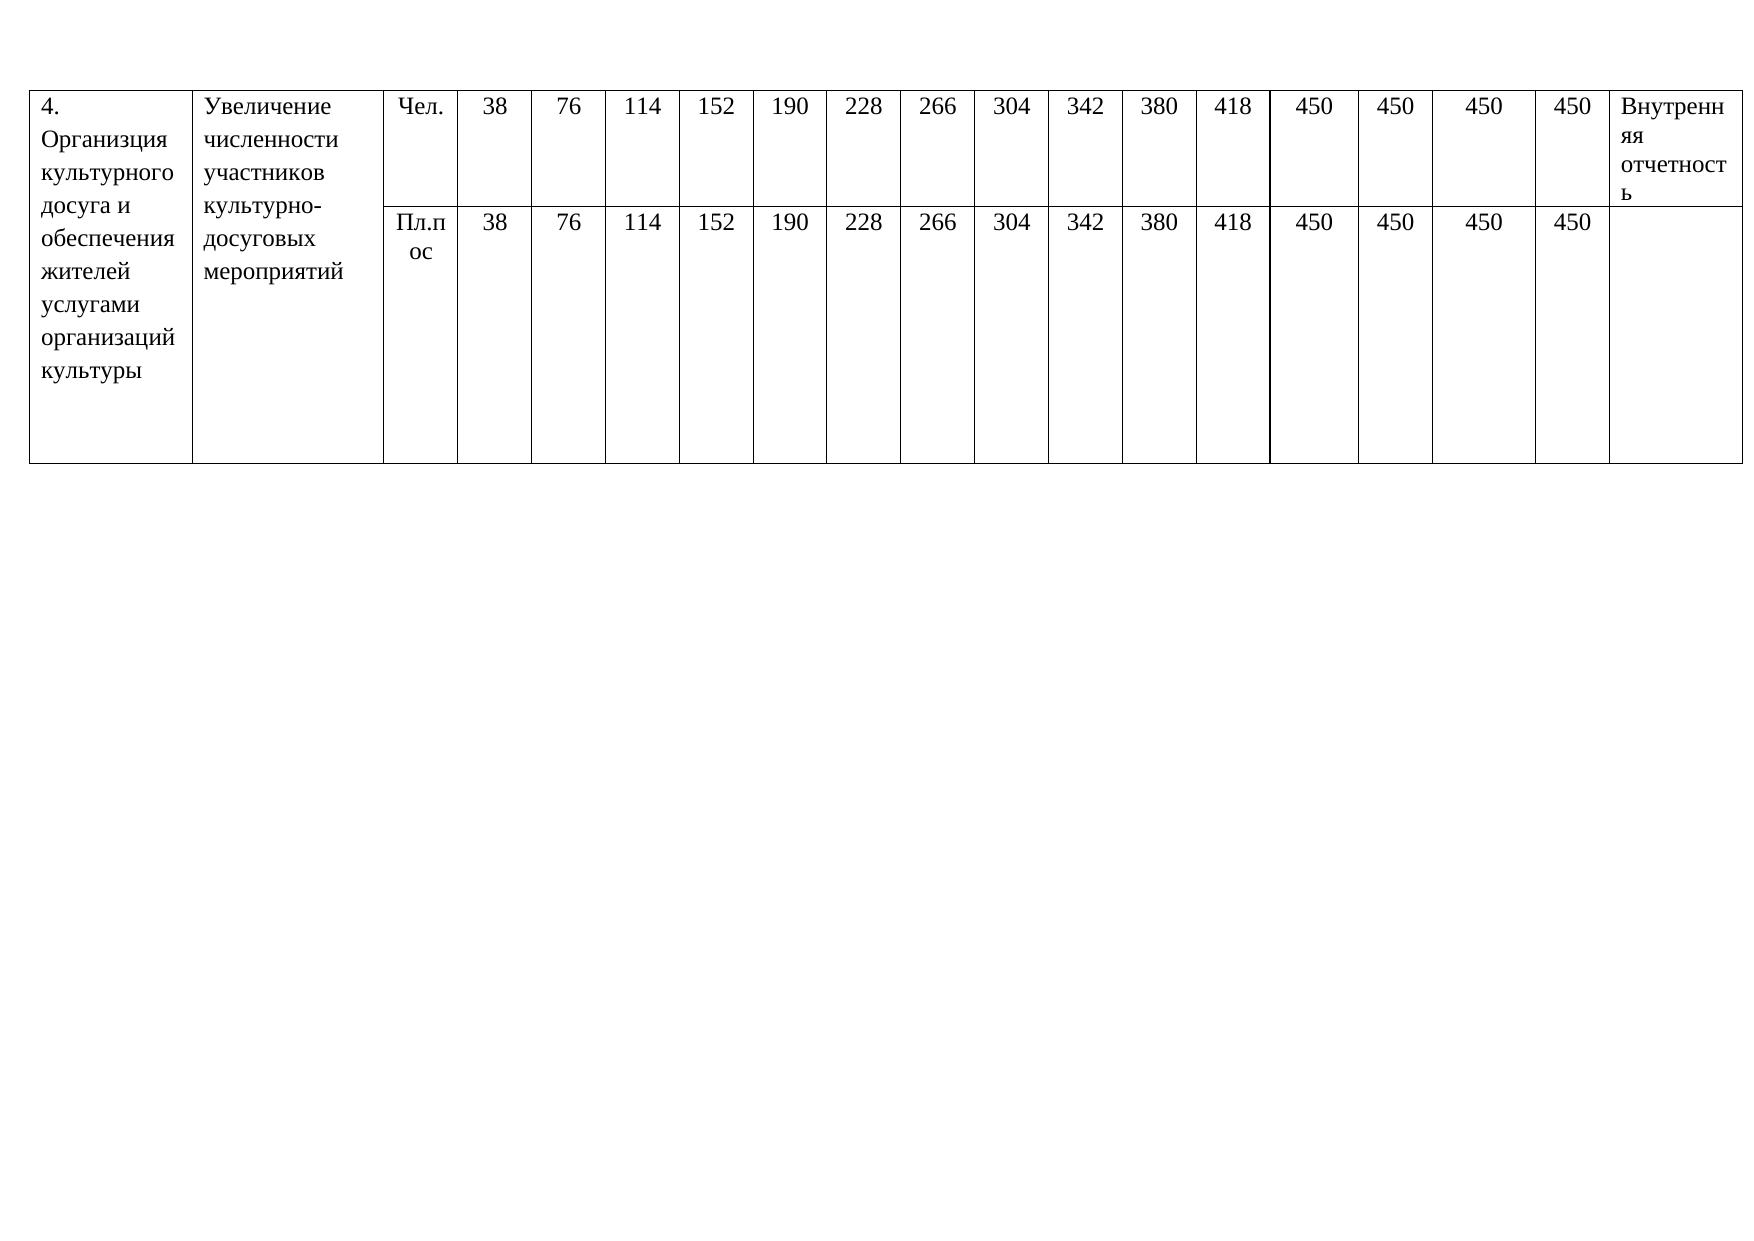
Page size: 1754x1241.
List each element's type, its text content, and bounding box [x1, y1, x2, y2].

table_cell 228 [827, 207, 900, 463]
table_header 38 [458, 91, 531, 206]
table_cell 38 [458, 207, 531, 463]
table_cell 304 [975, 207, 1048, 463]
table_cell 114 [606, 207, 679, 463]
table_header 418 [1197, 91, 1269, 206]
table_cell 450 [1536, 207, 1609, 463]
table_header 190 [754, 91, 826, 206]
table_header 228 [827, 91, 900, 206]
table_cell 76 [532, 207, 605, 463]
table_header 152 [680, 91, 753, 206]
table_header Внутренняя отчетность [1610, 91, 1742, 206]
table_cell 152 [680, 207, 753, 463]
table_header 342 [1049, 91, 1122, 206]
table_cell 342 [1049, 207, 1122, 463]
table_cell 450 [1271, 207, 1358, 463]
table_cell Пл.пос [384, 207, 457, 463]
table_cell 266 [901, 207, 974, 463]
table_cell 380 [1123, 207, 1196, 463]
table_header Увеличение численности участников культурно-досуговых мероприятий [193, 91, 383, 463]
table_header Чел. [384, 91, 457, 206]
table_header 114 [606, 91, 679, 206]
table_header 4. Организция культурногодосуга и обеспечения жителей услугами организаций культуры [30, 91, 192, 463]
table_header 266 [901, 91, 974, 206]
table_cell 190 [754, 207, 826, 463]
table_header 450 [1271, 91, 1358, 206]
table_header 450 [1536, 91, 1609, 206]
table_header 304 [975, 91, 1048, 206]
table_header 380 [1123, 91, 1196, 206]
table_cell 418 [1197, 207, 1269, 463]
table_header 76 [532, 91, 605, 206]
table_cell 450 [1433, 207, 1535, 463]
table_cell 450 [1359, 207, 1432, 463]
table_cell [1610, 207, 1742, 463]
table_header 450 [1359, 91, 1432, 206]
table_header 450 [1433, 91, 1535, 206]
